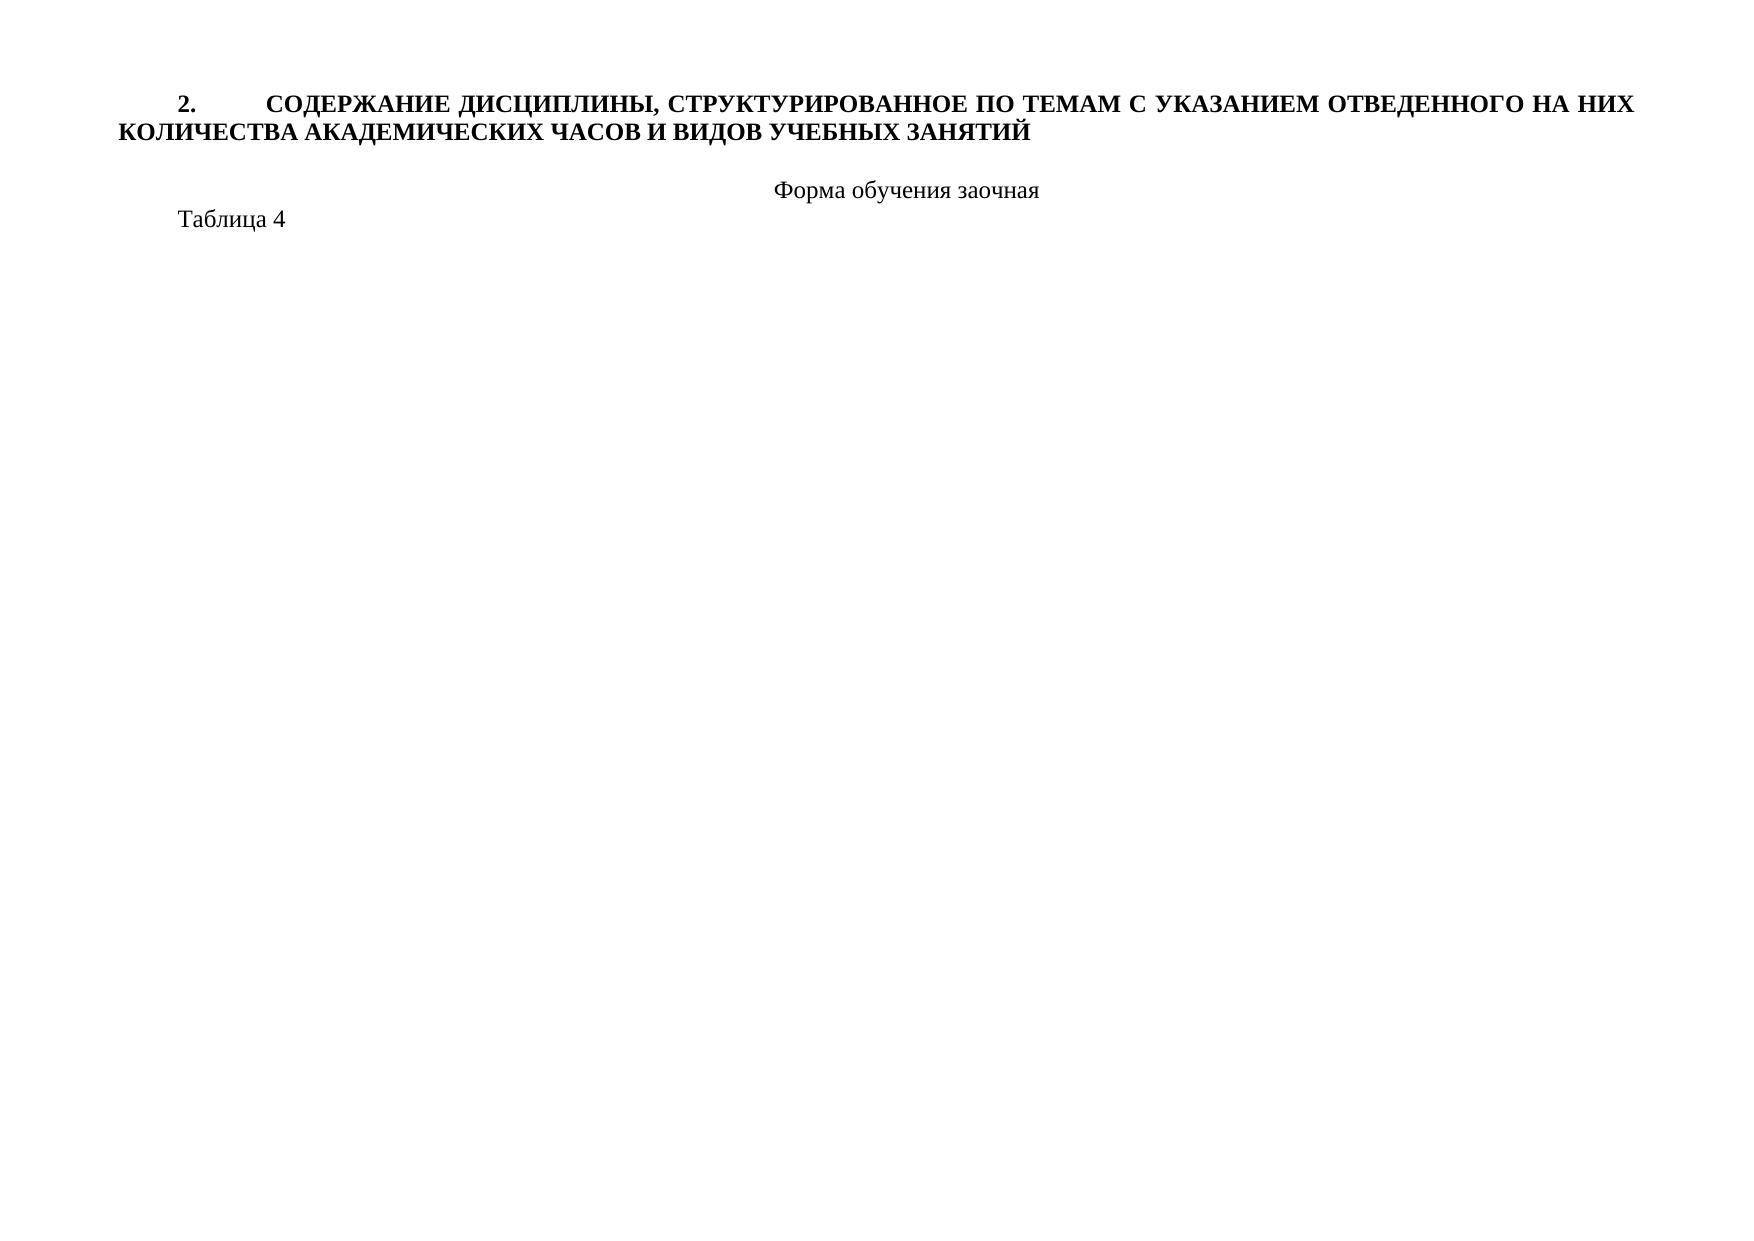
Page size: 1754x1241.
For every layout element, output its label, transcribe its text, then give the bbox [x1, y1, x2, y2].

text Форма обучения заочная [118, 175, 1636, 204]
list СОДЕРЖАНИЕ ДИСЦИПЛИНЫ, СТРУКТУРИРОВАННОЕ ПО ТЕМАМ С УКАЗАНИЕМ ОТВЕДЕННОГО НА НИХ КОЛИЧЕСТВА АКАДЕМИЧЕСКИХ ЧАСОВ И ВИДОВ УЧЕБНЫХ ЗАНЯТИЙ [118, 89, 1636, 146]
text Таблица 4 [118, 204, 1636, 232]
